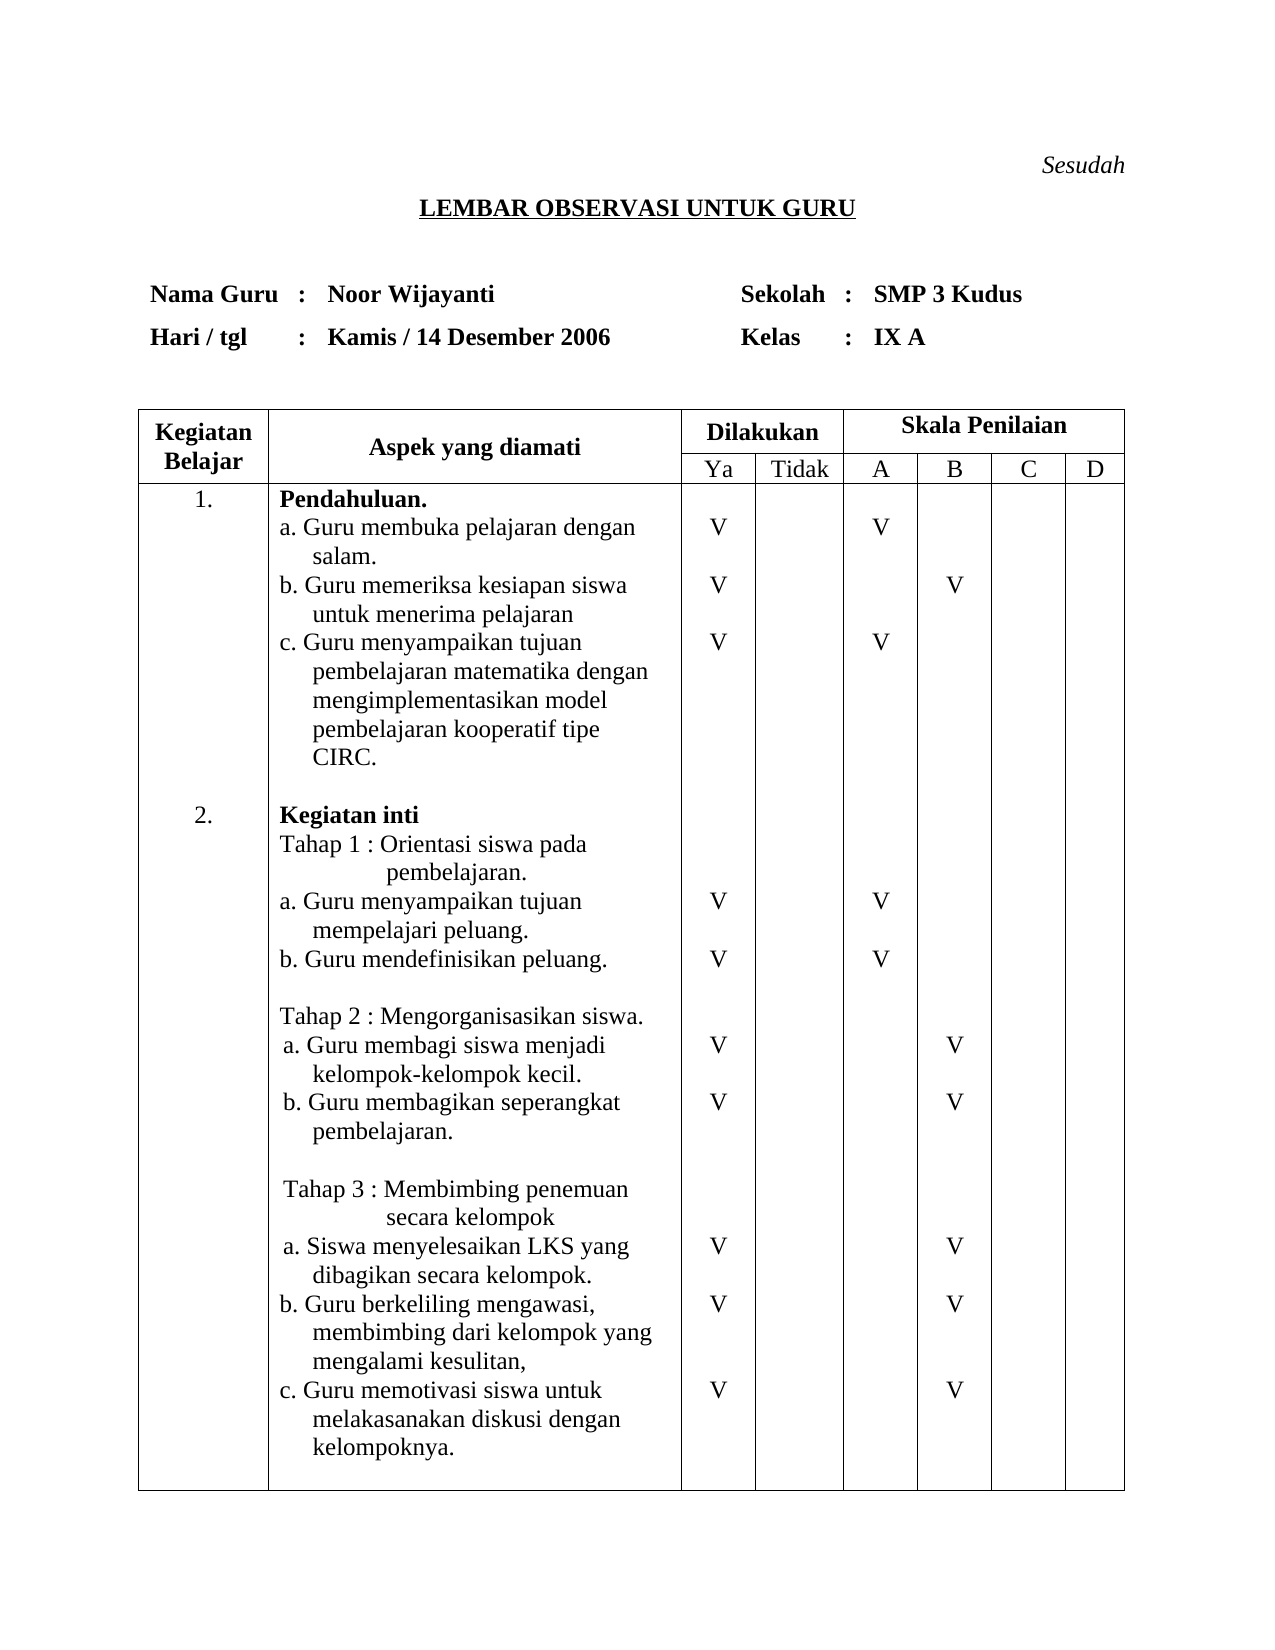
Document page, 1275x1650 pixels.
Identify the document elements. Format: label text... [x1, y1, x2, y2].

text Nama Guru : Noor Wijayanti Sekolah : SMP 3 Kudus [150, 279, 1125, 308]
table_header Kegiatan Belajar [139, 410, 268, 483]
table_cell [269, 484, 681, 1490]
text Sesudah [150, 150, 1125, 179]
table_header Dilakukan [682, 410, 843, 453]
table_cell 1. 2. 3. [139, 484, 268, 1490]
table_cell [756, 484, 843, 1490]
table_header Skala Penilaian [844, 410, 1124, 453]
table_cell Tidak [756, 454, 843, 483]
table_cell V V V V V V V V [844, 484, 917, 1490]
table_cell V V V V V V V V [918, 484, 991, 1490]
table_cell [1066, 484, 1124, 1490]
table_cell [992, 484, 1065, 1490]
table_header Aspek yang diamati [269, 410, 681, 483]
table_cell B [918, 454, 991, 483]
table_cell D [1066, 454, 1124, 483]
table_cell Ya [682, 454, 755, 483]
table_cell A [844, 454, 917, 483]
table_cell C [992, 454, 1065, 483]
text Hari / tgl : Kamis / 14 Desember 2006 Kelas : IX A [150, 322, 1125, 351]
text LEMBAR OBSERVASI UNTUK GURU [150, 193, 1125, 222]
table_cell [682, 484, 755, 1490]
